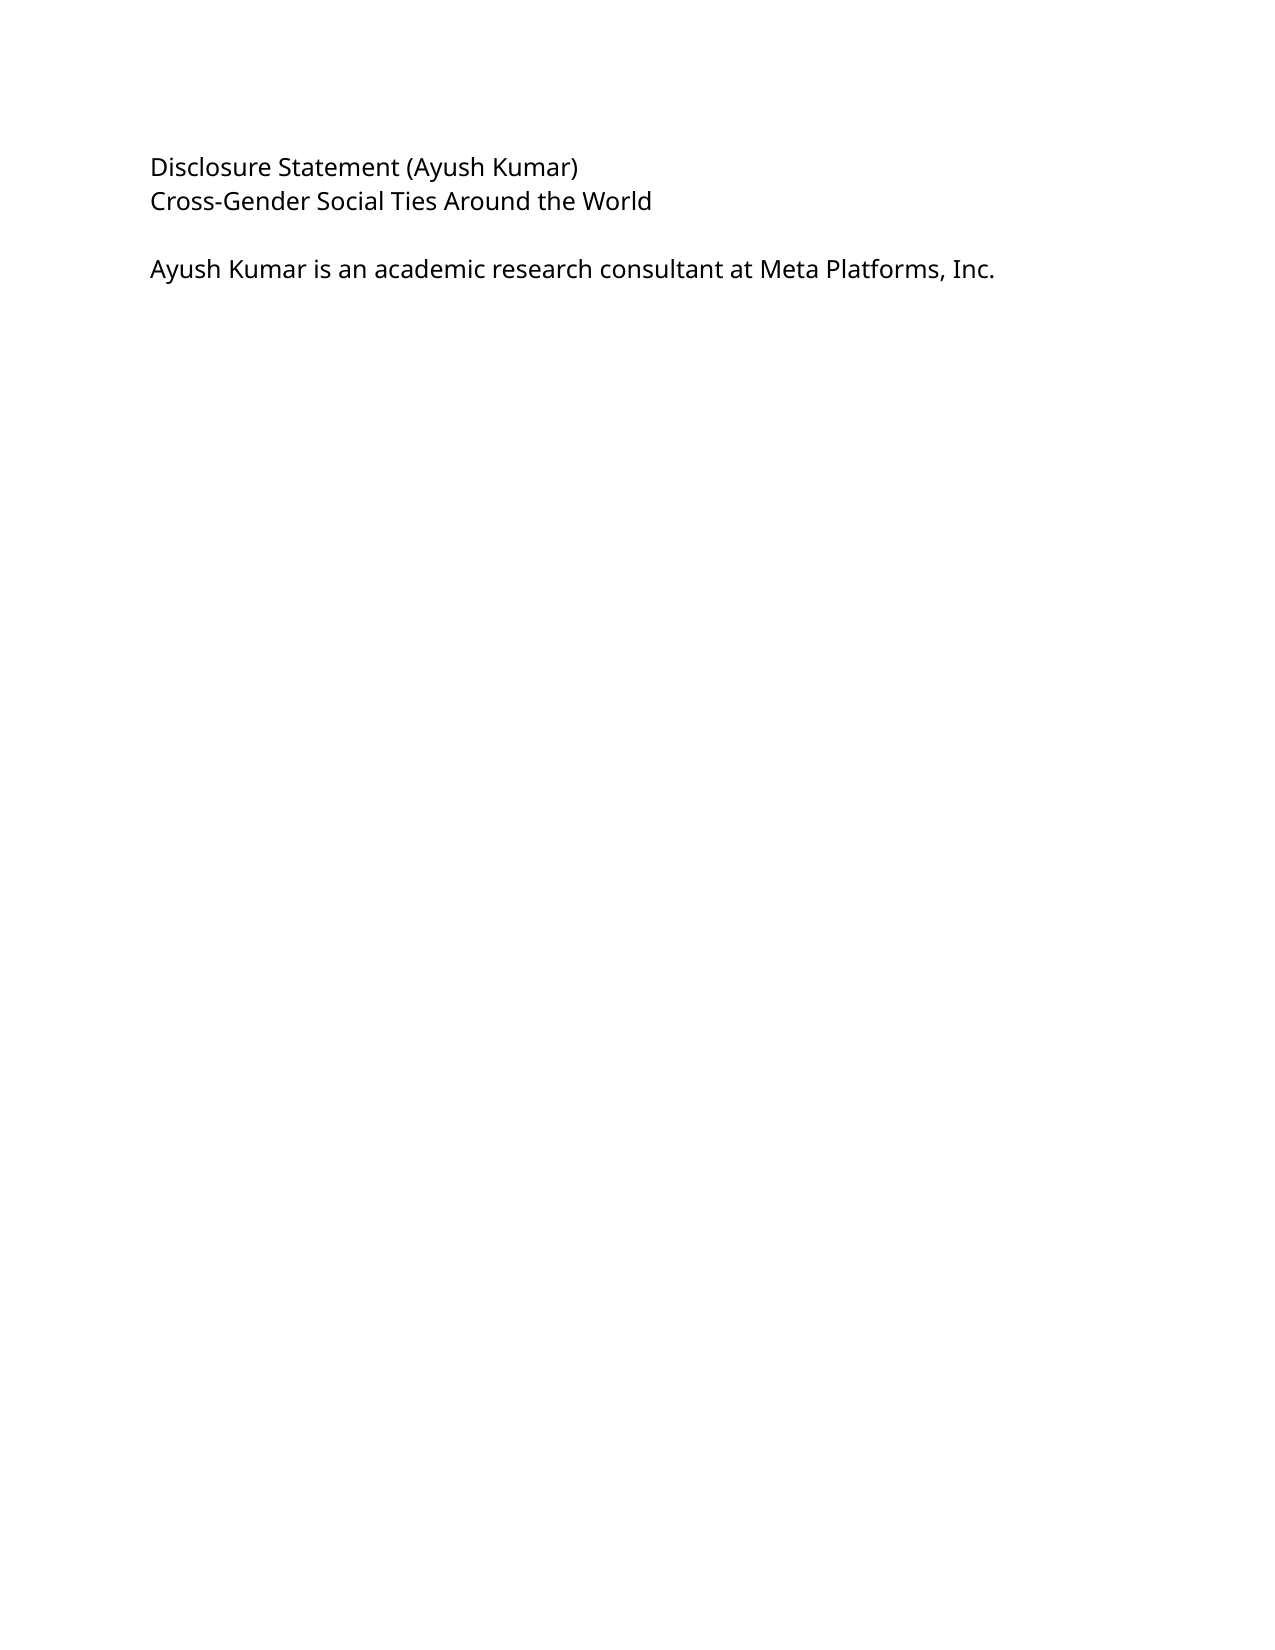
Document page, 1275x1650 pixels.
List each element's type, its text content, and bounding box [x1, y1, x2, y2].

text Disclosure Statement (Ayush Kumar) [150, 150, 1125, 184]
text Cross-Gender Social Ties Around the World [150, 184, 1125, 218]
text Ayush Kumar is an academic research consultant at Meta Platforms, Inc. [150, 252, 1125, 286]
